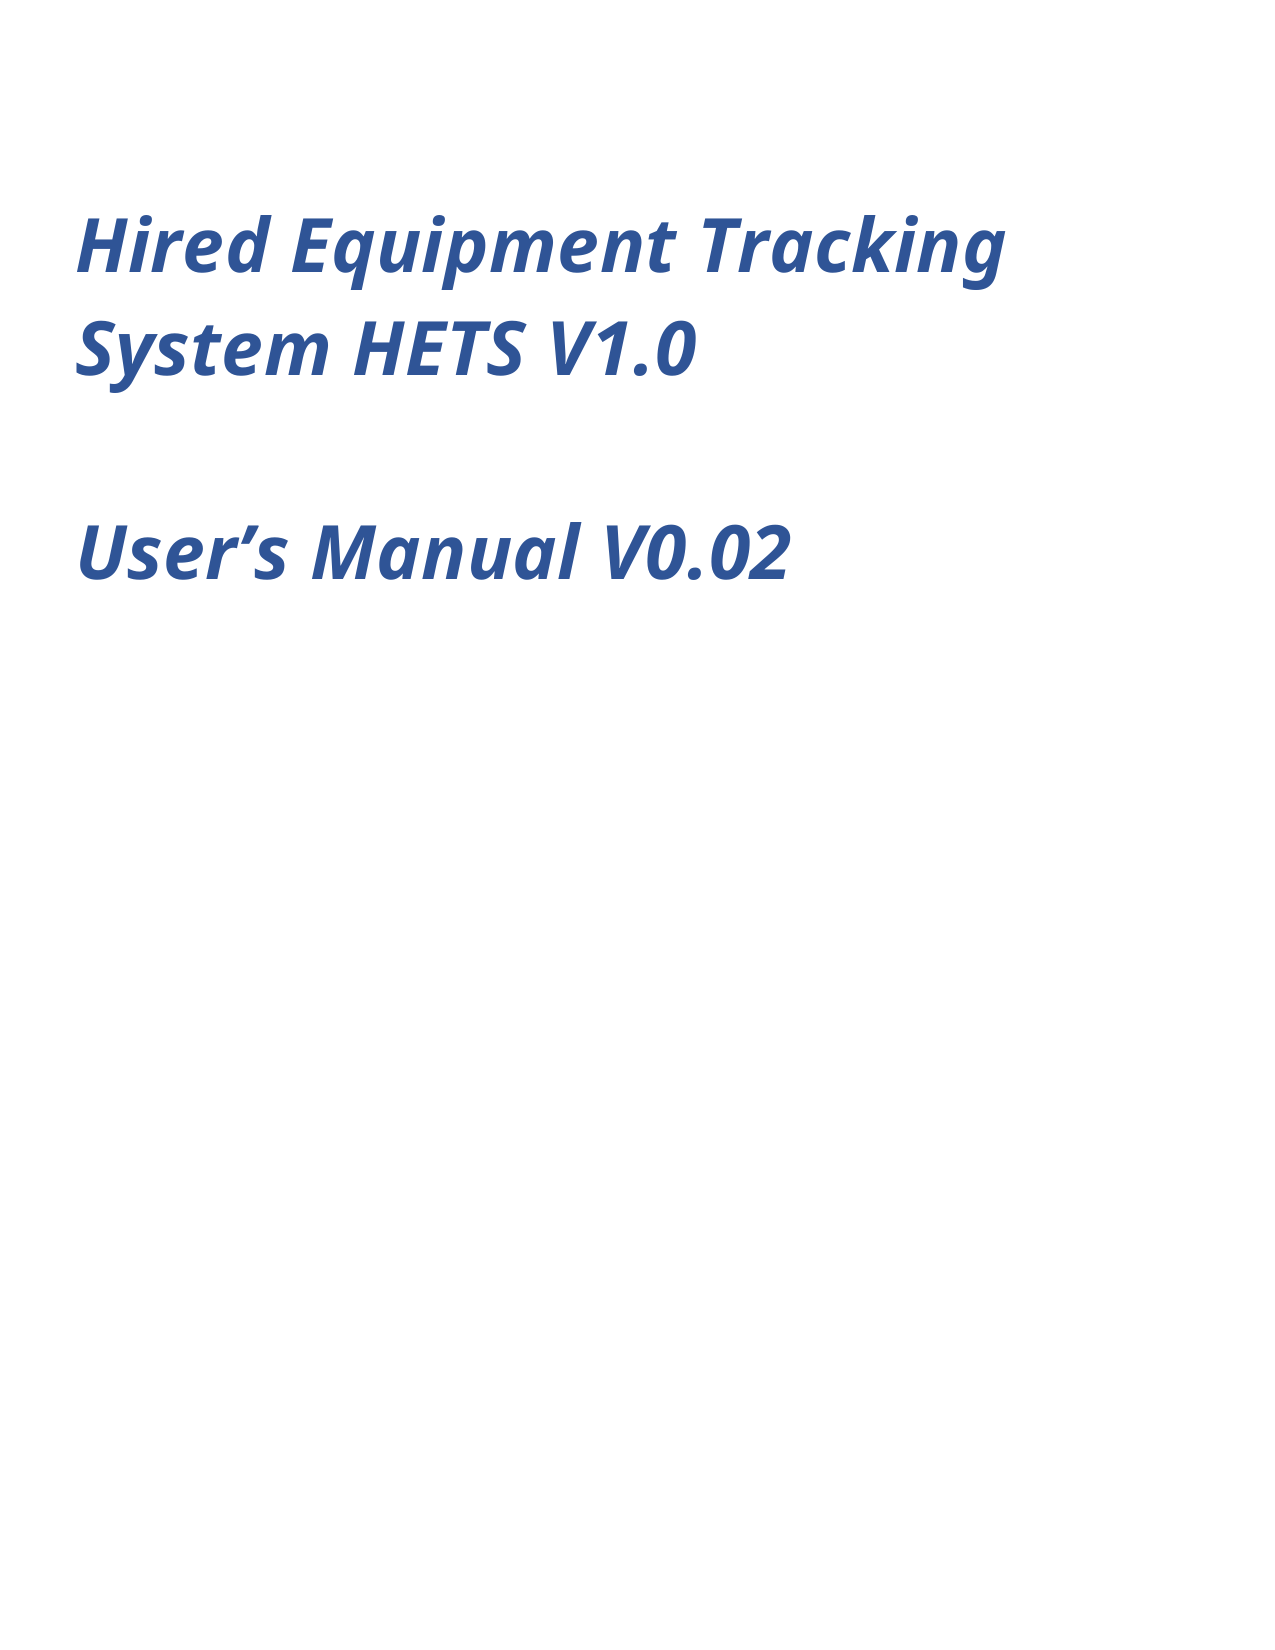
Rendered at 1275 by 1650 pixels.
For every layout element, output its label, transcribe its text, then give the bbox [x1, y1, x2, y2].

subtitle Hired Equipment Tracking System HETS V1.0 [75, 192, 1200, 397]
subtitle User’s Manual V0.02 [75, 397, 1200, 601]
